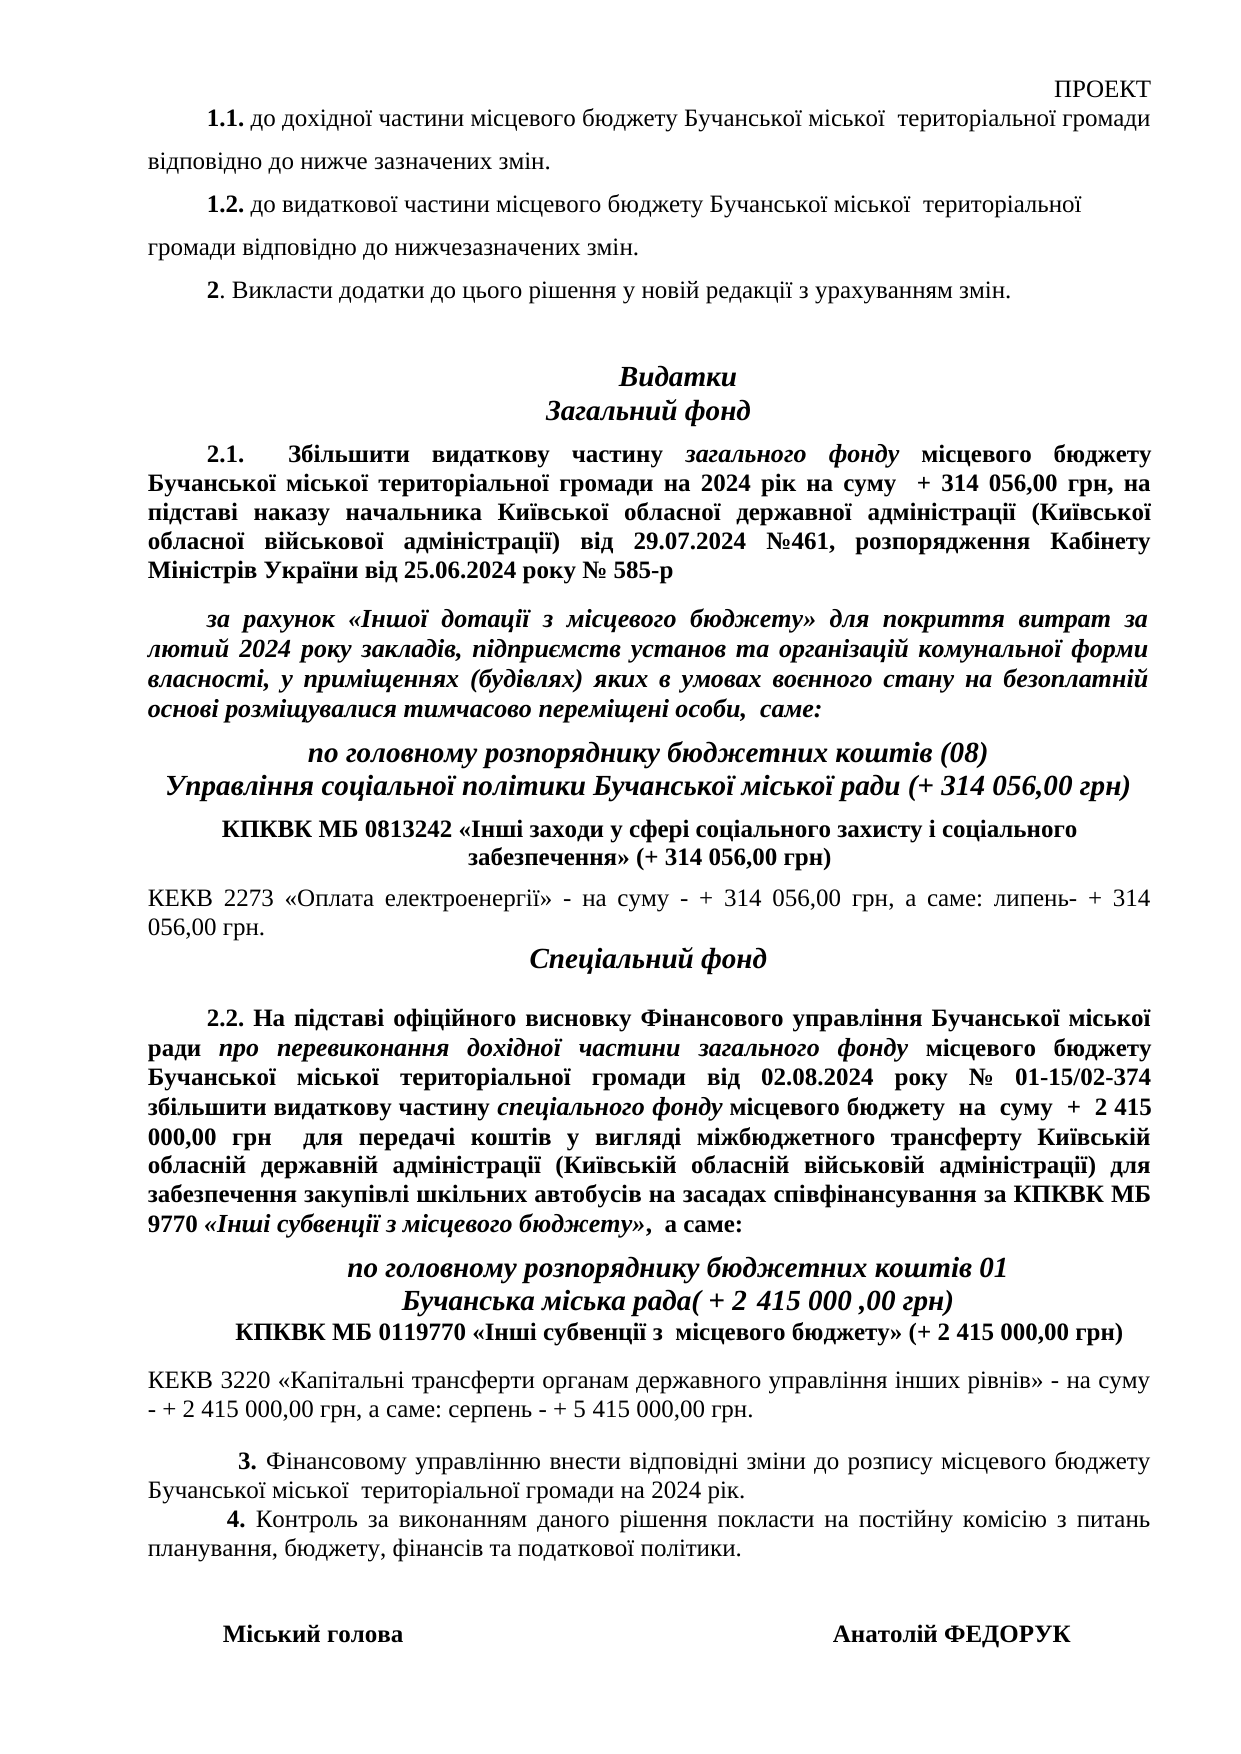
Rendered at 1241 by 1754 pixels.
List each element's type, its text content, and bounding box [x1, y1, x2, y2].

text КПКВК МБ 0119770 «Інші субвенції з місцевого бюджету» (+ 2 415 000,00 грн) [148, 1317, 1152, 1346]
text Загальний фонд [148, 393, 1152, 427]
text Міський голова Анатолій ФЕДОРУК [148, 1619, 1152, 1648]
list 2. Викласти додатки до цього рішення у новій редакції з урахуванням змін. [148, 275, 1152, 304]
text Бучанська міська рада( + 2 415 000 ,00 грн) [148, 1283, 1152, 1317]
text КЕКВ 2273 «Оплата електроенергії» - на суму - + 314 056,00 грн, а саме: липень- + 314 056,00 грн. [148, 883, 1152, 941]
text 2.1. Збільшити видаткову частину загального фонду місцевого бюджету Бучанської міської територіальної громади на 2024 рік на суму + 314 056,00 грн, на підставі наказу начальника Київської обласної державної адміністрації (Київської обласної військової адміністрації) від 29.07.2024 №461, розпорядження Кабінету Міністрів України від 25.06.2024 року № 585-р [148, 438, 1152, 583]
text 3. Фінансовому управлінню внести відповідні зміни до розпису місцевого бюджету Бучанської міської територіальної громади на 2024 рік. [148, 1446, 1152, 1504]
list 1.2. до видаткової частини місцевого бюджету Бучанської міської територіальної громади відповідно до нижчезазначених змін. [148, 189, 1152, 261]
text КПКВК МБ 0813242 «Інші заходи у сфері соціального захисту і соціального забезпечення» (+ 314 056,00 грн) [148, 814, 1152, 871]
text Управління соціальної політики Бучанської міської ради (+ 314 056,00 грн) [148, 768, 1152, 802]
list 1.1. до дохідної частини місцевого бюджету Бучанської міської територіальної громади відповідно до нижче зазначених змін. [148, 103, 1152, 174]
text за рахунок «Іншої дотації з місцевого бюджету» для покриття витрат за лютий 2024 року закладів, підприємств установ та організацій комунальної форми власності, у приміщеннях (будівлях) яких в умовах воєнного стану на безоплатній основі розміщувалися тимчасово переміщені особи, саме: [148, 603, 1152, 723]
text КЕКВ 3220 «Капітальні трансферти органам державного управління інших рівнів» - на суму - + 2 415 000,00 грн, а саме: серпень - + 5 415 000,00 грн. [148, 1365, 1152, 1422]
text 4. Контроль за виконанням даного рішення покласти на постійну комісію з питань планування, бюджету, фінансів та податкової політики. [148, 1504, 1152, 1561]
text Видатки [148, 359, 1152, 393]
text по головному розпоряднику бюджетних коштів (08) [148, 735, 1152, 768]
text по головному розпоряднику бюджетних коштів 01 [148, 1250, 1152, 1283]
text 2.2. На підставі офіційного висновку Фінансового управління Бучанської міської ради про перевиконання дохідної частини загального фонду місцевого бюджету Бучанської міської територіальної громади від 02.08.2024 року № 01-15/02-374 збільшити видаткову частину спеціального фонду місцевого бюджету на суму + 2 415 000,00 грн для передачі коштів у вигляді міжбюджетного трансферту Київській обласній державній адміністрації (Київській обласній військовій адміністрації) для забезпечення закупівлі шкільних автобусів на засадах співфінансування за КПКВК МБ 9770 «Інші субвенції з місцевого бюджету», а саме: [148, 1003, 1152, 1238]
text Спеціальний фонд [148, 941, 1152, 974]
